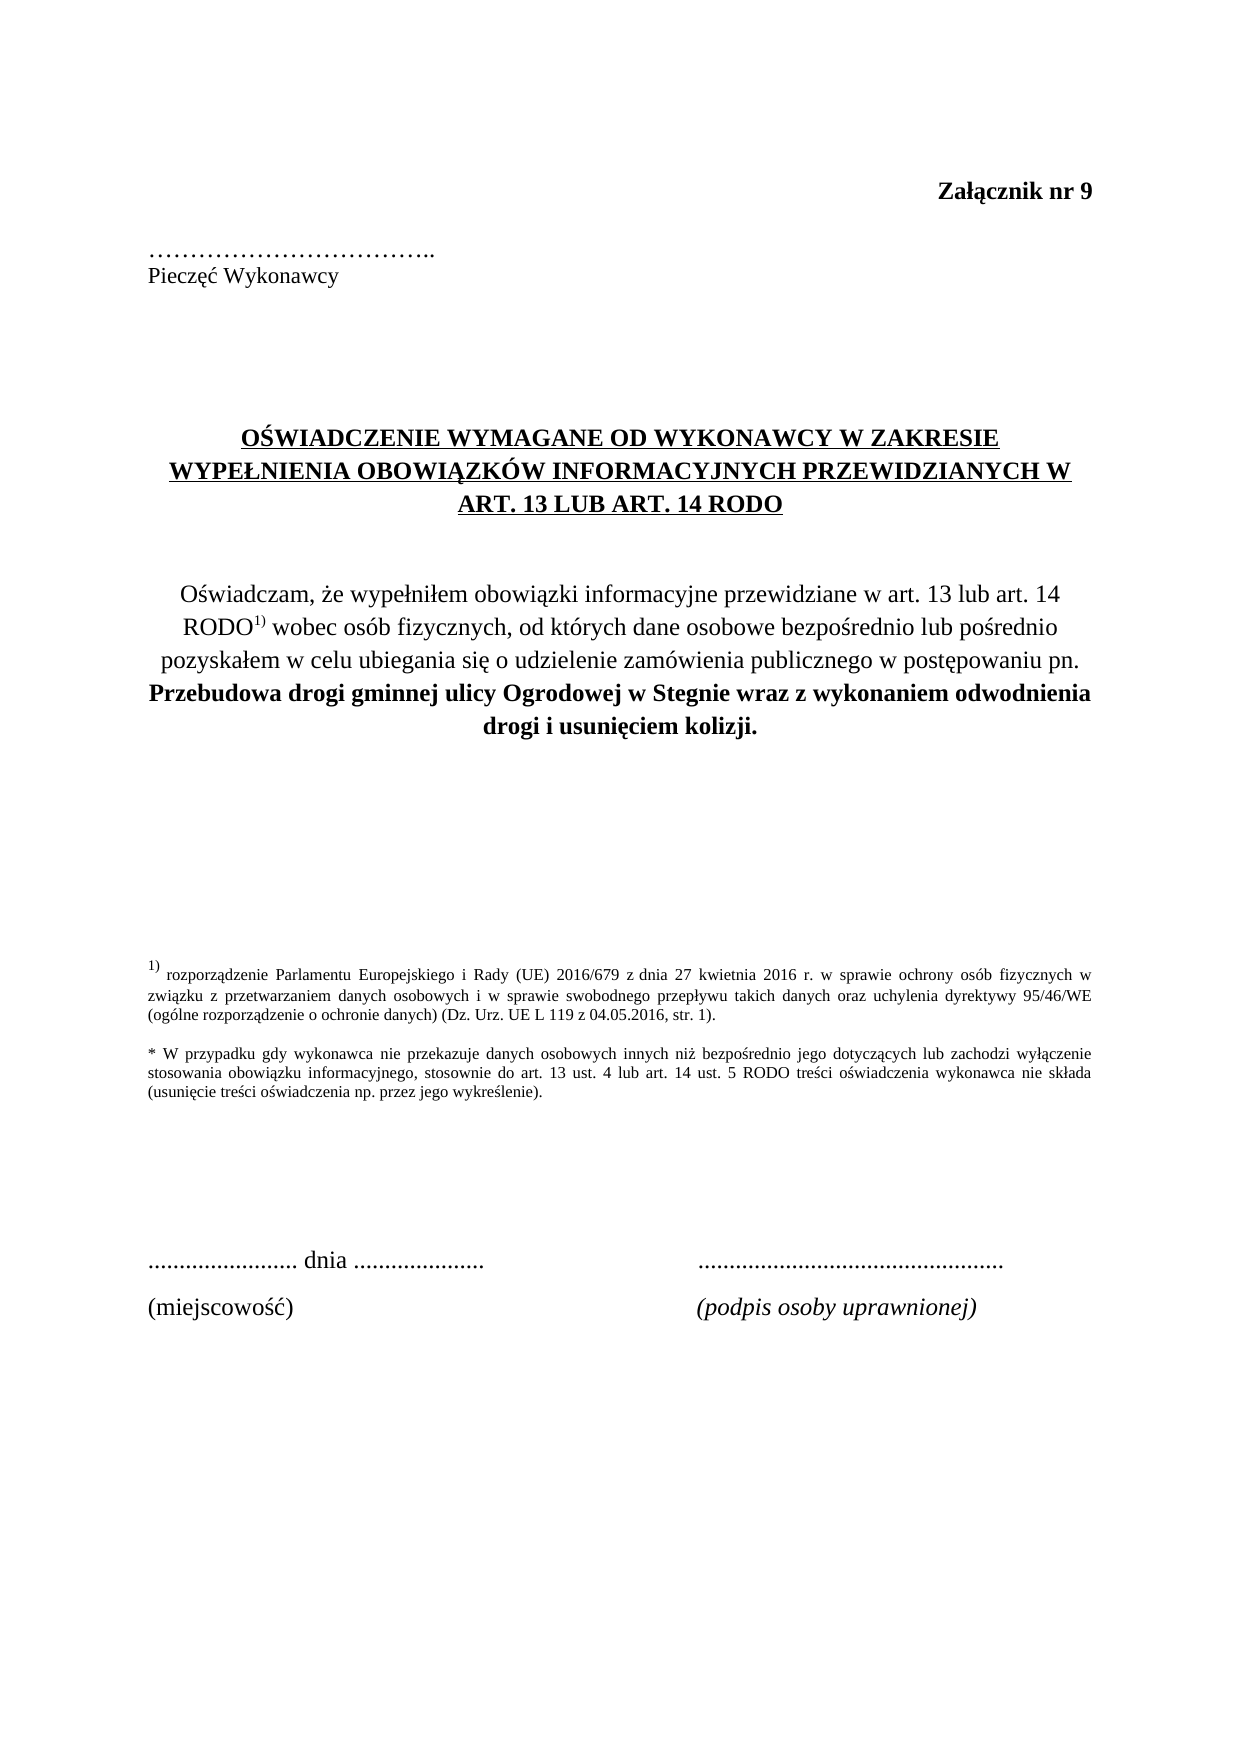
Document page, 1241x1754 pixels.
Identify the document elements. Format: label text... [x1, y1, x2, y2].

text OŚWIADCZENIE WYMAGANE OD WYKONAWCY W ZAKRESIE WYPEŁNIENIA OBOWIĄZKÓW INFORMACYJNYCH PRZEWIDZIANYCH W ART. 13 LUB ART. 14 RODO [148, 423, 1093, 517]
text Pieczęć Wykonawcy [148, 263, 1093, 289]
text Załącznik nr 9 [148, 176, 1093, 205]
text 1) rozporządzenie Parlamentu Europejskiego i Rady (UE) 2016/679 z dnia 27 kwietnia 2016 r. w sprawie ochrony osób fizycznych w związku z przetwarzaniem danych osobowych i w sprawie swobodnego przepływu takich danych oraz uchylenia dyrektywy 95/46/WE (ogólne rozporządzenie o ochronie danych) (Dz. Urz. UE L 119 z 04.05.2016, str. 1). [148, 957, 1093, 1024]
text (miejscowość) (podpis osoby uprawnionej) [148, 1292, 1093, 1321]
text …………………………….. [148, 234, 1093, 263]
text * W przypadku gdy wykonawca nie przekazuje danych osobowych innych niż bezpośrednio jego dotyczących lub zachodzi wyłączenie stosowania obowiązku informacyjnego, stosownie do art. 13 ust. 4 lub art. 14 ust. 5 RODO treści oświadczenia wykonawca nie składa (usunięcie treści oświadczenia np. przez jego wykreślenie). [148, 1043, 1093, 1101]
text ........................ dnia ..................... ................................................. [148, 1245, 1152, 1273]
text Oświadczam, że wypełniłem obowiązki informacyjne przewidziane w art. 13 lub art. 14 RODO1) wobec osób fizycznych, od których dane osobowe bezpośrednio lub pośrednio pozyskałem w celu ubiegania się o udzielenie zamówienia publicznego w postępowaniu pn. Przebudowa drogi gminnej ulicy Ogrodowej w Stegnie wraz z wykonaniem odwodnienia drogi i usunięciem kolizji. [148, 579, 1093, 740]
